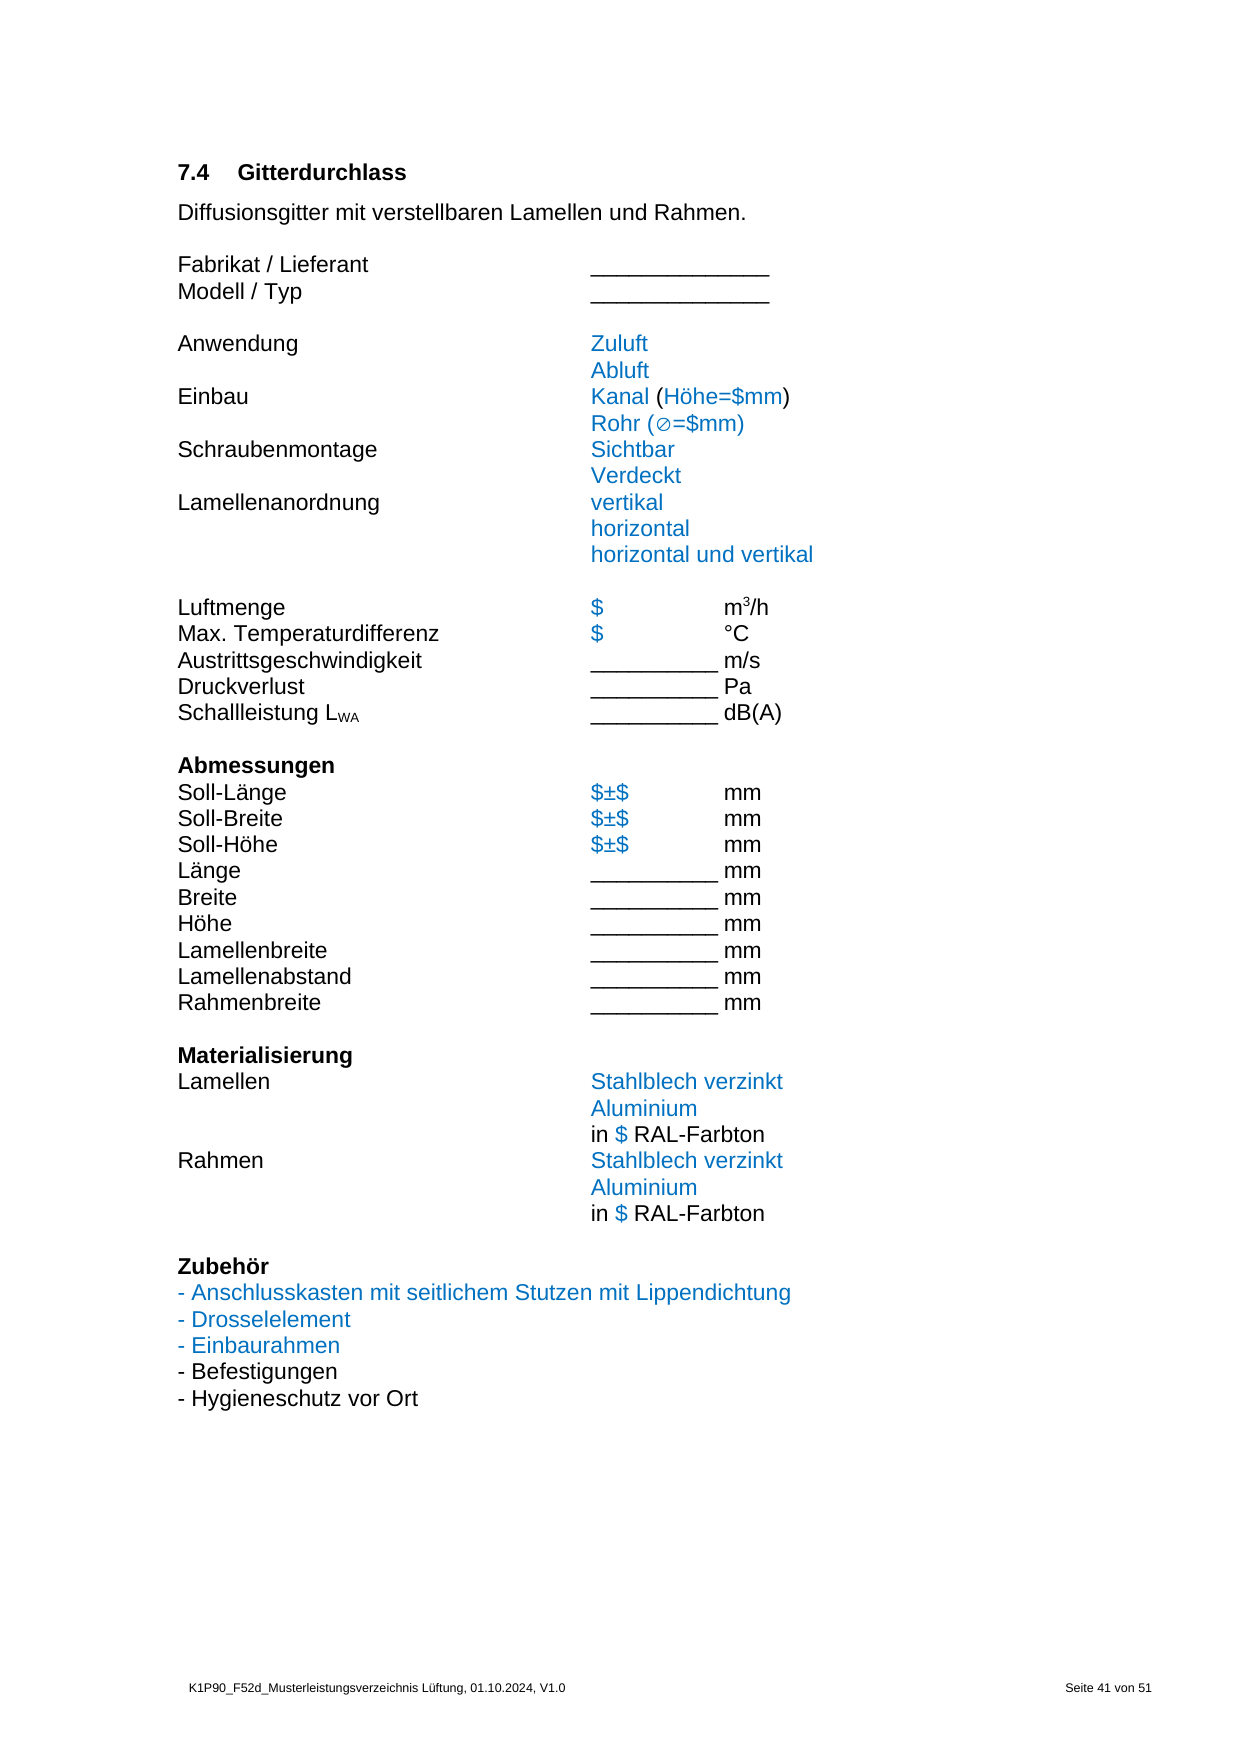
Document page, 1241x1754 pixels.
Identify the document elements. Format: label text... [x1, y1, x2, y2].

text Aluminium [177, 1174, 1122, 1200]
text Modell / Typ ______________ [177, 278, 1122, 304]
text Abluft [177, 357, 1122, 383]
text - Einbaurahmen [177, 1332, 874, 1358]
text Lamellen Stahlblech verzinkt [177, 1068, 1122, 1095]
text Schallleistung LWA __________ dB(A) [177, 699, 1122, 726]
text - Befestigungen [177, 1358, 874, 1384]
text in $ RAL-Farbton [177, 1200, 1122, 1226]
text Soll-Länge $±$ mm [177, 778, 874, 805]
text Soll-Höhe $±$ mm [177, 831, 874, 857]
text Breite __________ mm [177, 884, 874, 910]
text - Hygieneschutz vor Ort [177, 1384, 1122, 1411]
text Lamellenabstand __________ mm [177, 963, 874, 989]
text Diffusionsgitter mit verstellbaren Lamellen und Rahmen. [177, 198, 1122, 225]
text Höhe __________ mm [177, 910, 874, 937]
text Fabrikat / Lieferant ______________ [177, 251, 1122, 278]
text - Anschlusskasten mit seitlichem Stutzen mit Lippendichtung [177, 1279, 874, 1306]
text horizontal [177, 515, 1122, 541]
text Soll-Breite $±$ mm [177, 805, 874, 831]
text Luftmenge $ m3/h [177, 594, 1122, 620]
text in $ RAL-Farbton [177, 1121, 1122, 1147]
text Austrittsgeschwindigkeit __________ m/s [177, 647, 1122, 673]
text Materialisierung [177, 1042, 1122, 1068]
text horizontal und vertikal [177, 541, 1122, 568]
text Abmessungen [177, 752, 1122, 778]
text Aluminium [177, 1095, 1122, 1121]
text Rohr (=$mm) [177, 409, 1122, 436]
text Lamellenbreite __________ mm [177, 937, 874, 963]
text Max. Temperaturdifferenz $ °C [177, 620, 1122, 647]
text - Drosselelement [177, 1306, 874, 1332]
text Einbau Kanal (Höhe=$mm) [177, 383, 1122, 409]
text Rahmenbreite __________ mm [177, 989, 874, 1016]
text Druckverlust __________ Pa [177, 673, 1122, 699]
text Lamellenanordnung vertikal [177, 488, 1122, 515]
text Anwendung Zuluft [177, 330, 1122, 357]
text Länge __________ mm [177, 857, 874, 884]
text Zubehör [177, 1253, 874, 1279]
text Verdeckt [177, 462, 1122, 488]
text Schraubenmontage Sichtbar [177, 436, 1122, 462]
text Rahmen Stahlblech verzinkt [177, 1147, 1122, 1174]
subtitle Gitterdurchlass [177, 158, 1122, 185]
